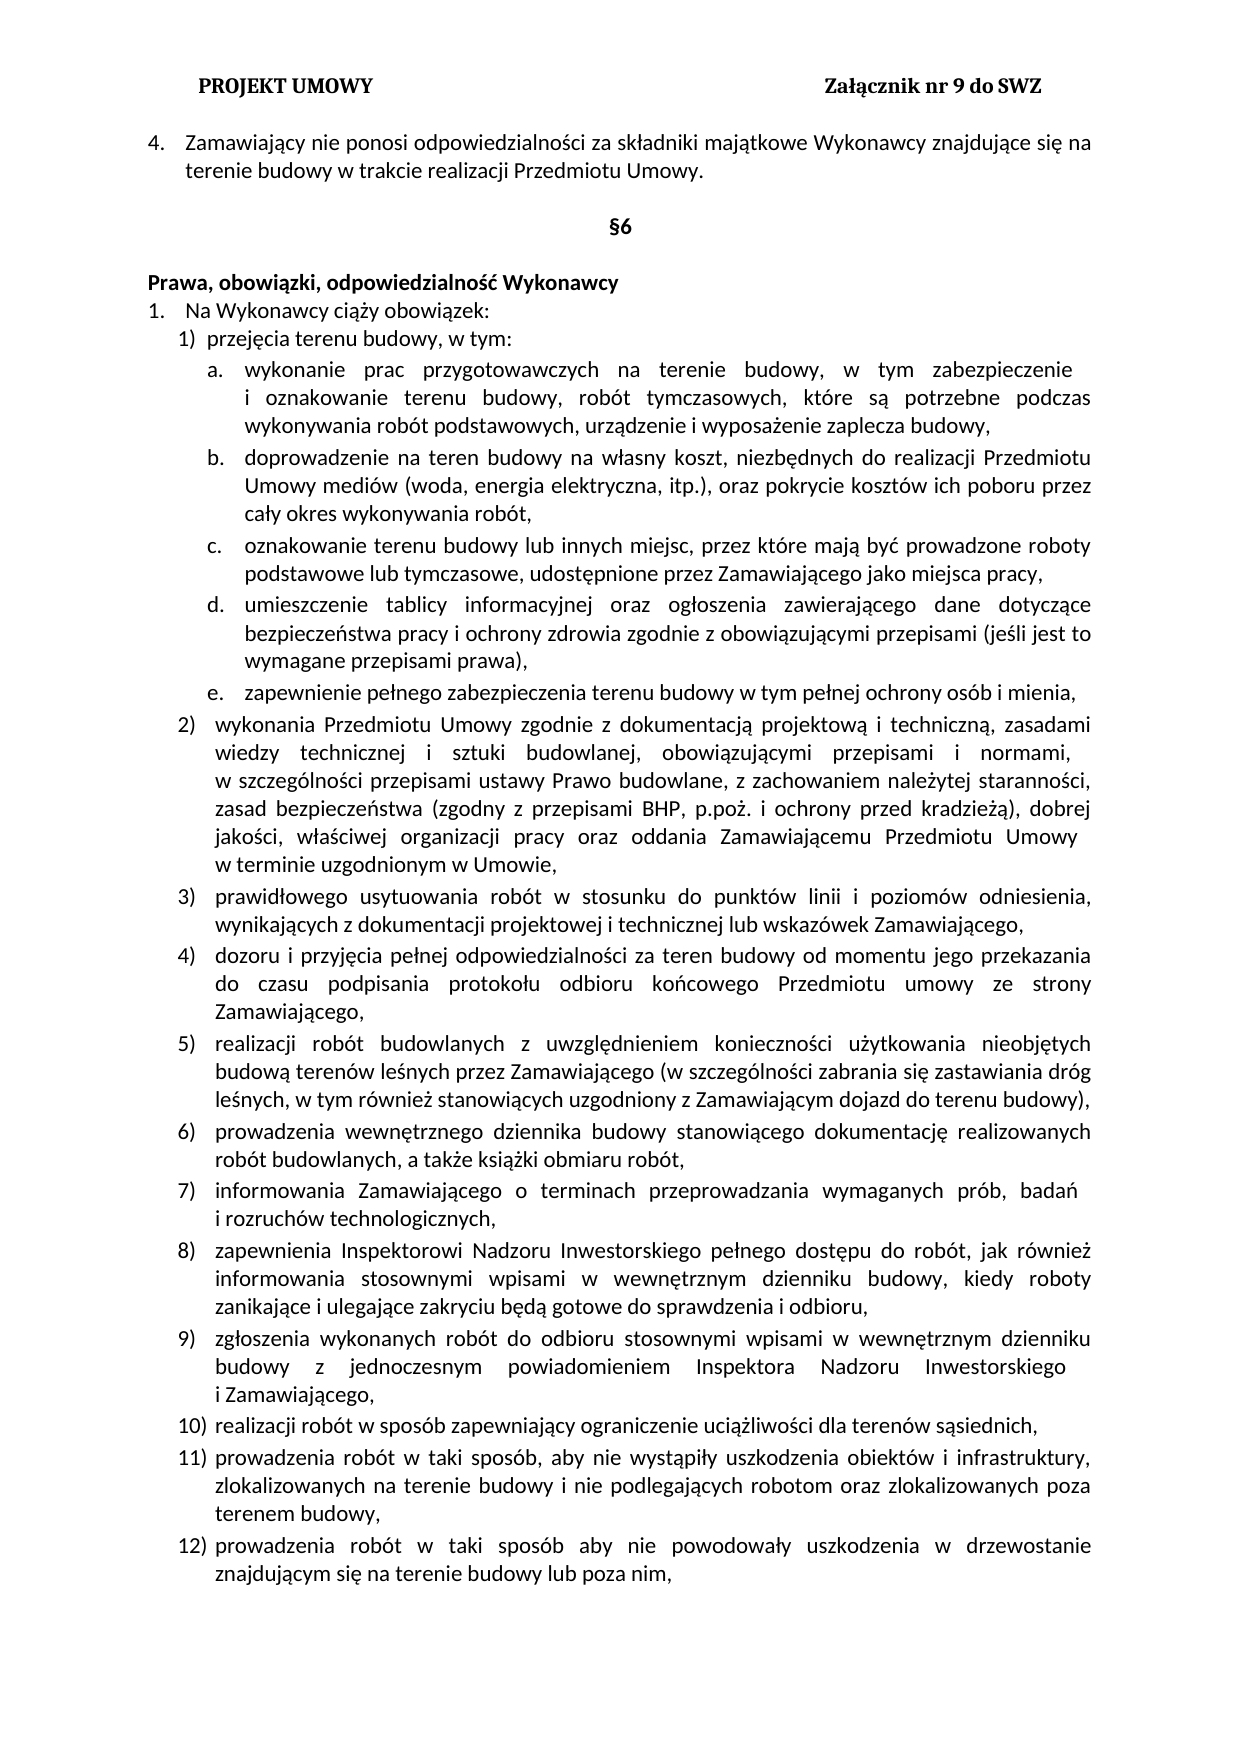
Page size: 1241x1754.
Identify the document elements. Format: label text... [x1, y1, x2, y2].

list umieszczenie tablicy informacyjnej oraz ogłoszenia zawierającego dane dotyczące bezpieczeństwa pracy i ochrony zdrowia zgodnie z obowiązującymi przepisami (jeśli jest to wymagane przepisami prawa), [207, 591, 1093, 675]
list prowadzenia robót w taki sposób aby nie powodowały uszkodzenia w drzewostanie znajdującym się na terenie budowy lub poza nim, [177, 1531, 1093, 1587]
list prowadzenia robót w taki sposób, aby nie wystąpiły uszkodzenia obiektów i infrastruktury, zlokalizowanych na terenie budowy i nie podlegających robotom oraz zlokalizowanych poza terenem budowy, [177, 1443, 1093, 1527]
list Na Wykonawcy ciąży obowiązek: [148, 296, 1093, 324]
list doprowadzenie na teren budowy na własny koszt, niezbędnych do realizacji Przedmiotu Umowy mediów (woda, energia elektryczna, itp.), oraz pokrycie kosztów ich poboru przez cały okres wykonywania robót, [207, 443, 1093, 527]
list realizacji robót w sposób zapewniający ograniczenie uciążliwości dla terenów sąsiednich, [177, 1412, 1093, 1440]
list realizacji robót budowlanych z uwzględnieniem konieczności użytkowania nieobjętych budową terenów leśnych przez Zamawiającego (w szczególności zabrania się zastawiania dróg leśnych, w tym również stanowiących uzgodniony z Zamawiającym dojazd do terenu budowy), [177, 1029, 1093, 1113]
list Zamawiający nie ponosi odpowiedzialności za składniki majątkowe Wykonawcy znajdujące się na terenie budowy w trakcie realizacji Przedmiotu Umowy. [148, 128, 1093, 184]
list wykonania Przedmiotu Umowy zgodnie z dokumentacją projektową i techniczną, zasadami wiedzy technicznej i sztuki budowlanej, obowiązującymi przepisami i normami, w szczególności przepisami ustawy Prawo budowlane, z zachowaniem należytej staranności, zasad bezpieczeństwa (zgodny z przepisami BHP, p.poż. i ochrony przed kradzieżą), dobrej jakości, właściwej organizacji pracy oraz oddania Zamawiającemu Przedmiotu Umowy w terminie uzgodnionym w Umowie, [177, 710, 1093, 878]
list zapewnienie pełnego zabezpieczenia terenu budowy w tym pełnej ochrony osób i mienia, [207, 678, 1093, 706]
list przejęcia terenu budowy, w tym: [177, 324, 1093, 352]
list oznakowanie terenu budowy lub innych miejsc, przez które mają być prowadzone roboty podstawowe lub tymczasowe, udostępnione przez Zamawiającego jako miejsca pracy, [207, 531, 1093, 587]
list prowadzenia wewnętrznego dziennika budowy stanowiącego dokumentację realizowanych robót budowlanych, a także książki obmiaru robót, [177, 1117, 1093, 1173]
list zapewnienia Inspektorowi Nadzoru Inwestorskiego pełnego dostępu do robót, jak również informowania stosownymi wpisami w wewnętrznym dzienniku budowy, kiedy roboty zanikające i ulegające zakryciu będą gotowe do sprawdzenia i odbioru, [177, 1236, 1093, 1320]
list wykonanie prac przygotowawczych na terenie budowy, w tym zabezpieczenie i oznakowanie terenu budowy, robót tymczasowych, które są potrzebne podczas wykonywania robót podstawowych, urządzenie i wyposażenie zaplecza budowy, [207, 356, 1093, 439]
list informowania Zamawiającego o terminach przeprowadzania wymaganych prób, badań i rozruchów technologicznych, [177, 1177, 1093, 1233]
text Prawa, obowiązki, odpowiedzialność Wykonawcy [148, 268, 1093, 296]
list zgłoszenia wykonanych robót do odbioru stosownymi wpisami w wewnętrznym dzienniku budowy z jednoczesnym powiadomieniem Inspektora Nadzoru Inwestorskiego i Zamawiającego, [177, 1324, 1093, 1408]
list dozoru i przyjęcia pełnej odpowiedzialności za teren budowy od momentu jego przekazania do czasu podpisania protokołu odbioru końcowego Przedmiotu umowy ze strony Zamawiającego, [177, 941, 1093, 1026]
list prawidłowego usytuowania robót w stosunku do punktów linii i poziomów odniesienia, wynikających z dokumentacji projektowej i technicznej lub wskazówek Zamawiającego, [177, 882, 1093, 938]
text §6 [148, 212, 1093, 240]
